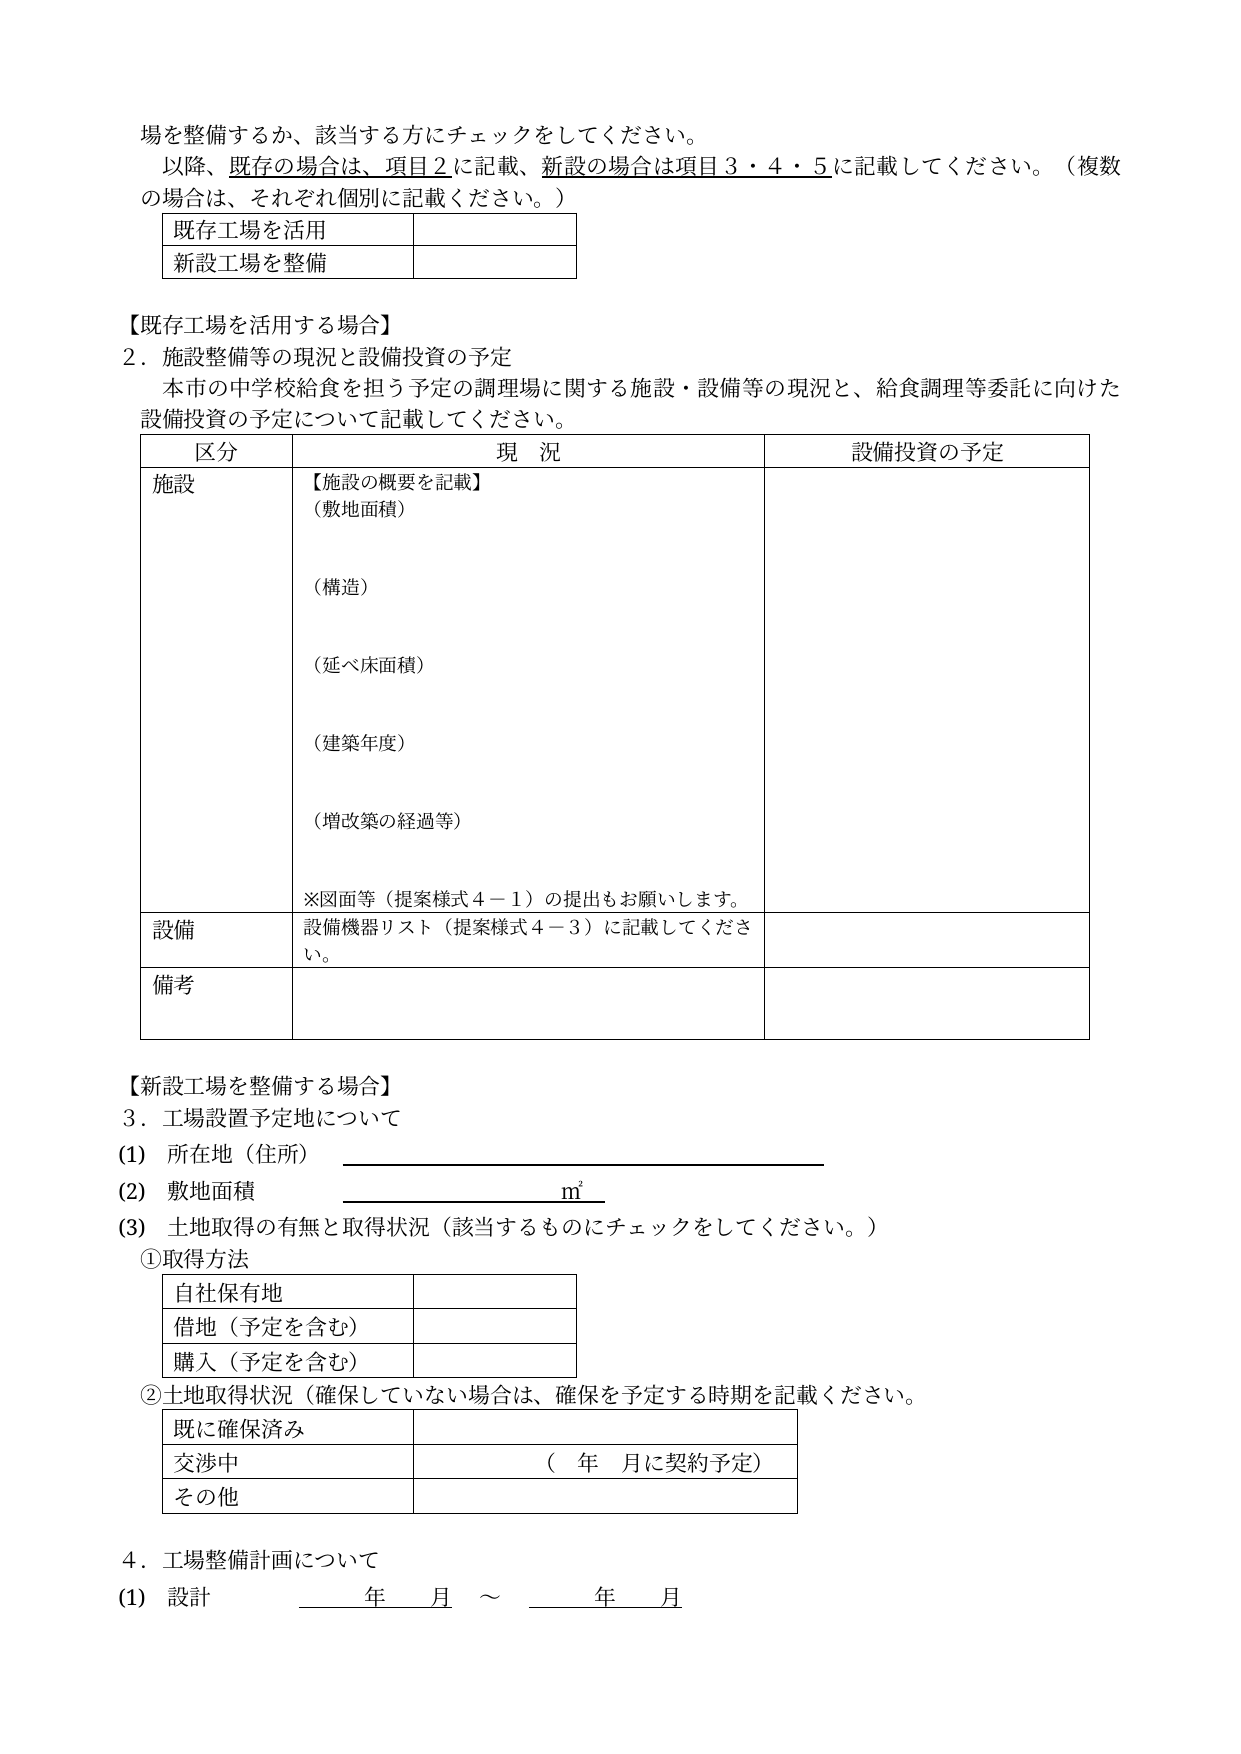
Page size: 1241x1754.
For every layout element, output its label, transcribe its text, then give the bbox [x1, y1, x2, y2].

text 取得方法 [118, 1242, 1122, 1274]
table_cell 設備 [141, 913, 292, 967]
text (2) 敷地面積 ㎡ [118, 1174, 1122, 1206]
table_cell 購入（予定を含む） [163, 1344, 413, 1377]
text 【新設工場を整備する場合】 [118, 1069, 1122, 1101]
table_header [414, 1410, 797, 1444]
table_cell [765, 913, 1089, 967]
table_cell 【施設の概要を記載】 （敷地面積） （構造） （延べ床面積） （建築年度） （増改築の経過等） ※図面等（提案様式４－１）の提出もお願いします。 [293, 468, 764, 912]
table_cell 施設 [141, 468, 292, 912]
table_cell [414, 246, 576, 277]
table_cell 交渉中 [163, 1445, 413, 1478]
table_header 設備投資の予定 [765, 435, 1089, 467]
table_cell その他 [163, 1479, 413, 1512]
table_cell [414, 1309, 576, 1342]
table_cell 新設工場を整備 [163, 246, 413, 277]
table_cell 備考 [141, 968, 292, 1039]
table_header 既存工場を活用 [163, 214, 413, 245]
text 【既存工場を活用する場合】 [118, 308, 1122, 340]
text 以降、既存の場合は、項目２に記載、新設の場合は項目３・４・５に記載してください。（複数の場合は、それぞれ個別に記載ください。） [140, 149, 1122, 212]
table_cell [414, 1344, 576, 1377]
text (1) 設計 年 月 ～ 年 月 [118, 1580, 1122, 1611]
text ４．工場整備計画について [118, 1543, 1122, 1575]
table_header 現 況 [293, 435, 764, 467]
text ２．施設整備等の現況と設備投資の予定 [118, 340, 1122, 371]
table_cell [414, 1479, 797, 1512]
table_header 区分 [141, 435, 292, 467]
text ３．工場設置予定地について [118, 1101, 1122, 1132]
table_header 既に確保済み [163, 1410, 413, 1444]
table_cell [765, 468, 1089, 912]
text (3) 土地取得の有無と取得状況（該当するものにチェックをしてください。） [118, 1211, 1122, 1242]
table_cell 借地（予定を含む） [163, 1309, 413, 1342]
text 土地取得状況（確保していない場合は、確保を予定する時期を記載ください。 [118, 1378, 1122, 1409]
table_header [414, 214, 576, 245]
text 本市の中学校給食を担う予定の調理場に関する施設・設備等の現況と、給食調理等委託に向けた設備投資の予定について記載してください。 [118, 371, 1122, 434]
table_cell （ 年 月に契約予定） [414, 1445, 797, 1478]
table_cell [765, 968, 1089, 1039]
table_header 自社保有地 [163, 1275, 413, 1308]
table_header [414, 1275, 576, 1308]
table_cell 設備機器リスト（提案様式４－３）に記載してください。 [293, 913, 764, 967]
table_cell [293, 968, 764, 1039]
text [140, 118, 1122, 149]
text (1) 所在地（住所） [118, 1137, 1122, 1169]
